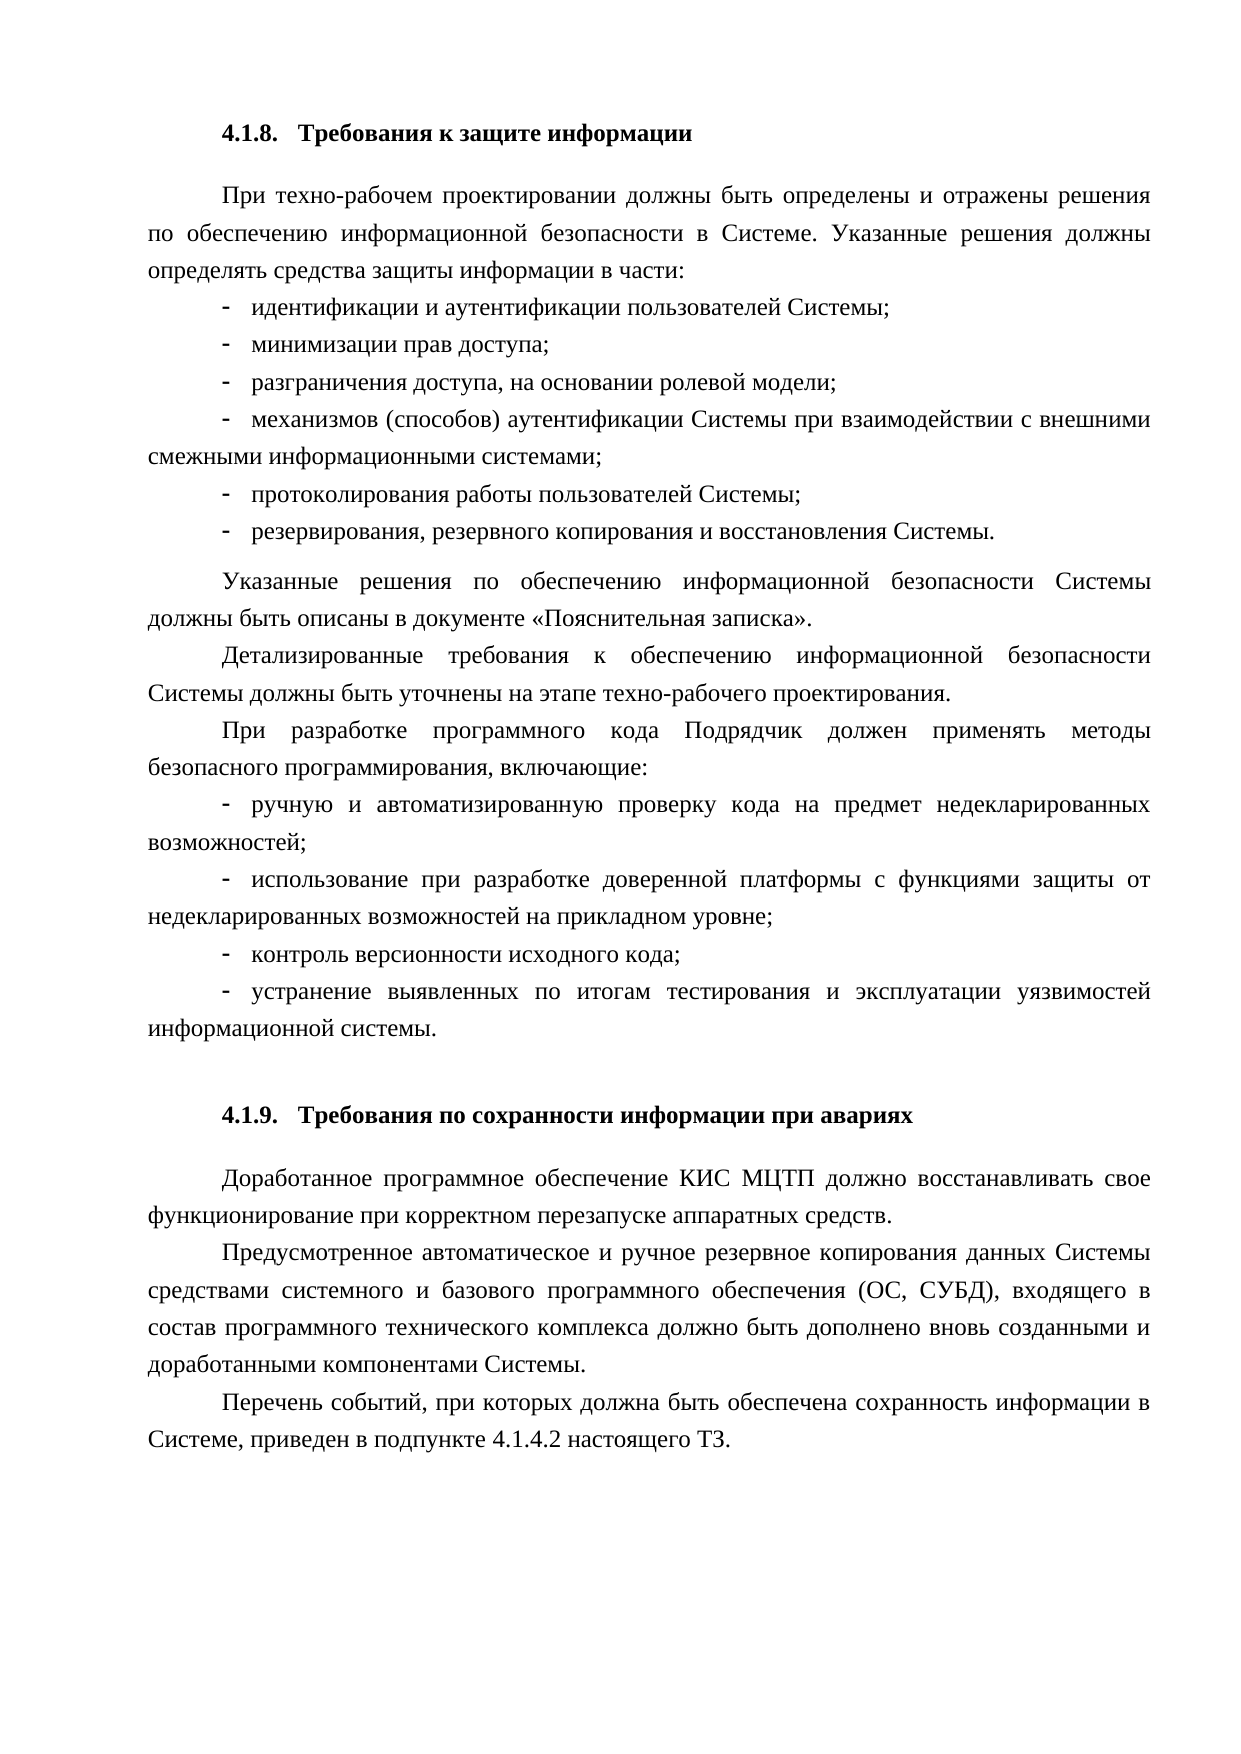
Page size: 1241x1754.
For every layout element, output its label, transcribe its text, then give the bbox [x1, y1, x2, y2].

list устранение выявленных по итогам тестирования и эксплуатации уязвимостей информационной системы. [148, 976, 1152, 1042]
text Указанные решения по обеспечению информационной безопасности Системы должны быть описаны в документе «Пояснительная записка». [148, 566, 1152, 632]
list резервирования, резервного копирования и восстановления Системы. [148, 516, 1152, 545]
list разграничения доступа, на основании ролевой модели; [148, 367, 1152, 396]
text Детализированные требования к обеспечению информационной безопасности Системы должны быть уточнены на этапе техно-рабочего проектирования. [148, 640, 1152, 706]
list минимизации прав доступа; [148, 329, 1152, 358]
list контроль версионности исходного кода; [148, 939, 1152, 967]
subtitle Требования по сохранности информации при авариях [148, 1101, 1152, 1129]
list ручную и автоматизированную проверку кода на предмет недекларированных возможностей; [148, 789, 1152, 856]
list механизмов (способов) аутентификации Системы при взаимодействии с внешними смежными информационными системами; [148, 404, 1152, 470]
list протоколирования работы пользователей Системы; [148, 479, 1152, 507]
text При техно-рабочем проектировании должны быть определены и отражены решения по обеспечению информационной безопасности в Системе. Указанные решения должны определять средства защиты информации в части: [148, 180, 1152, 284]
text Доработанное программное обеспечение КИС МЦТП должно восстанавливать свое функционирование при корректном перезапуске аппаратных средств. [148, 1163, 1152, 1229]
text Предусмотренное автоматическое и ручное резервное копирования данных Системы средствами системного и базового программного обеспечения (ОС, СУБД), входящего в состав программного технического комплекса должно быть дополнено вновь созданными и доработанными компонентами Системы. [148, 1237, 1152, 1378]
list использование при разработке доверенной платформы с функциями защиты от недекларированных возможностей на прикладном уровне; [148, 864, 1152, 930]
text При разработке программного кода Подрядчик должен применять методы безопасного программирования, включающие: [148, 715, 1152, 781]
text Перечень событий, при которых должна быть обеспечена сохранность информации в Системе, приведен в подпункте 4.1.4.2 настоящего ТЗ. [148, 1387, 1152, 1453]
list идентификации и аутентификации пользователей Системы; [148, 292, 1152, 321]
subtitle Требования к защите информации [148, 118, 1152, 147]
